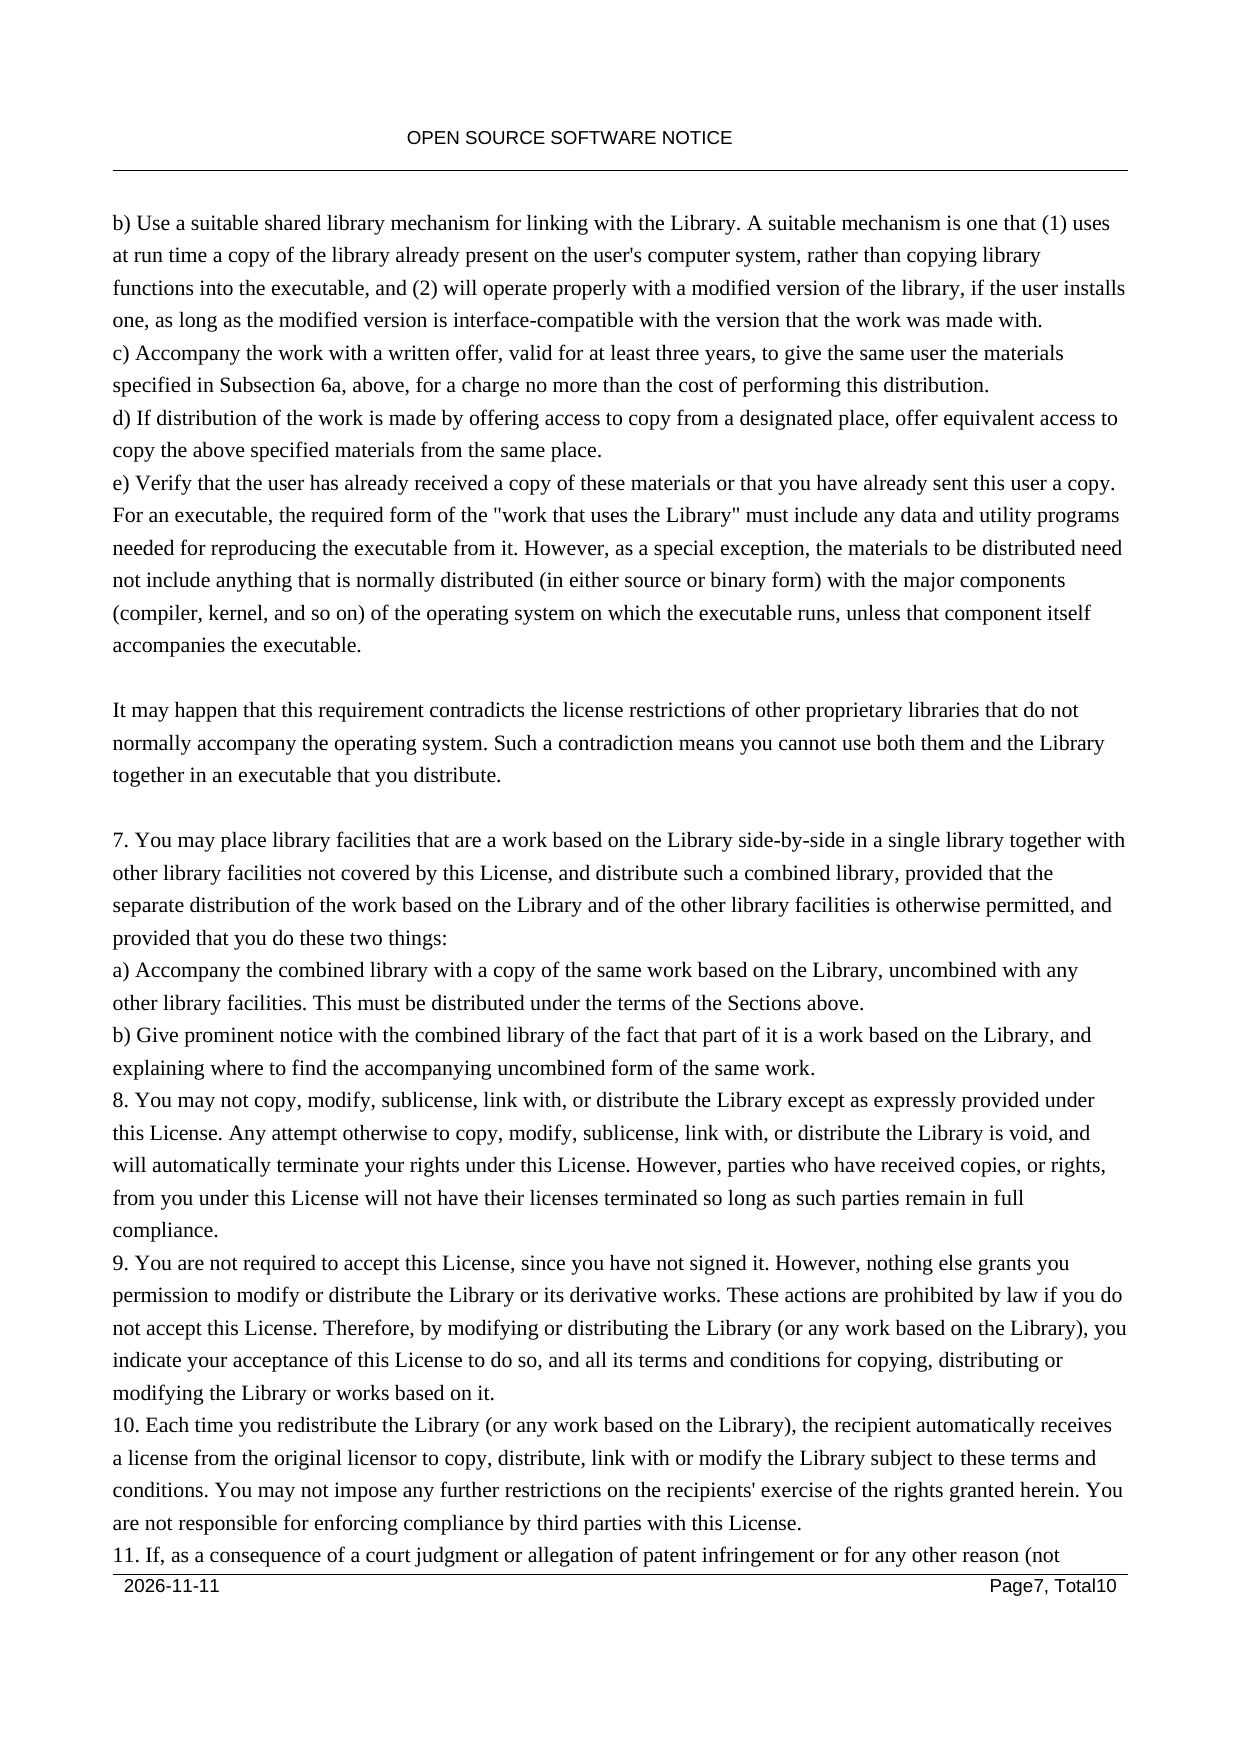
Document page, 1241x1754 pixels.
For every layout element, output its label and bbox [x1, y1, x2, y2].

text [112, 206, 1128, 1571]
